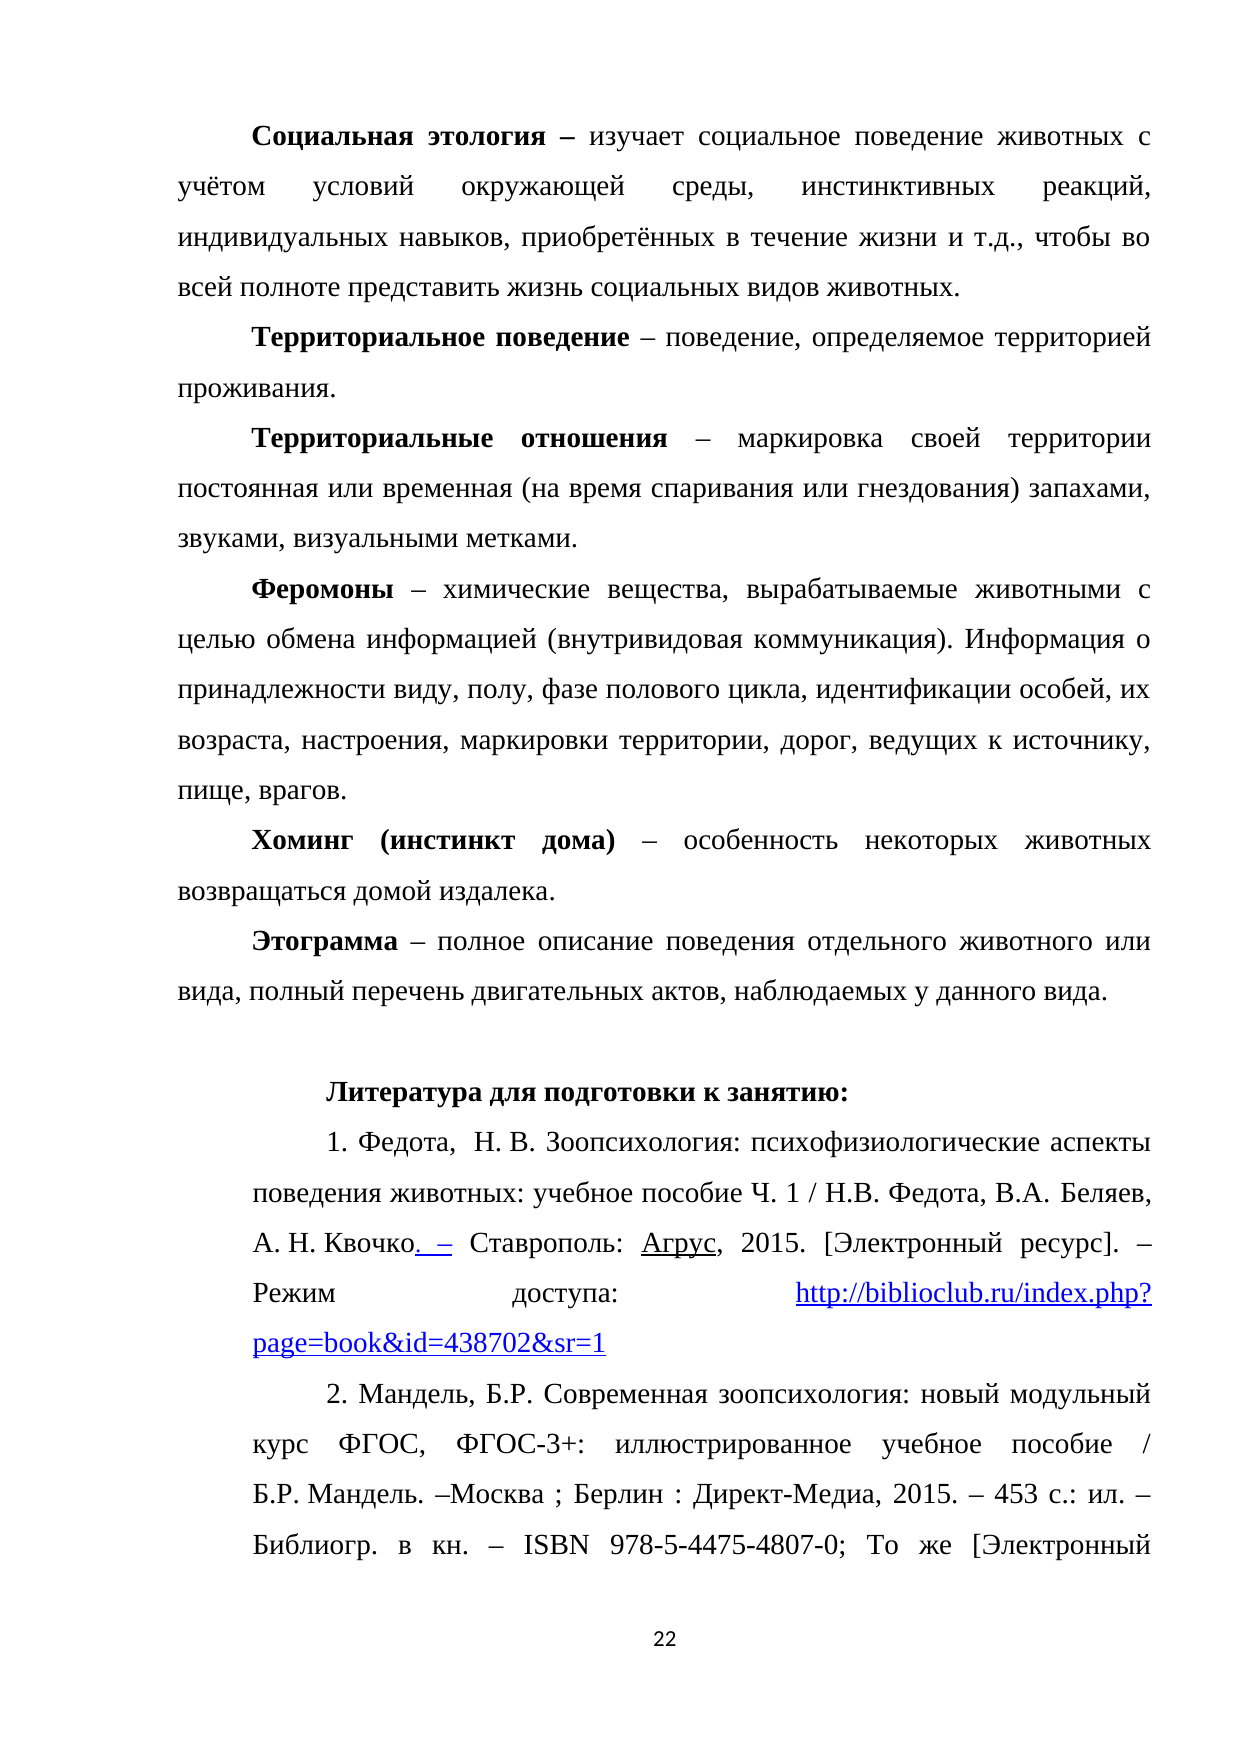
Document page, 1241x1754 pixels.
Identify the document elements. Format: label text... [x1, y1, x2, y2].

text 1. Федота, Н. В. Зоопсихология: психофизиологические аспекты поведения животных: учебное пособие Ч. 1 / Н.В. Федота, В.А. Беляев, А. Н. Квочко. – Ставрополь: Агрус, 2015. [Электронный ресурс]. – Режим доступа: http://biblioclub.ru/index.php?page=book&id=438702&sr=1 [252, 1124, 1152, 1304]
text Феромоны – химические вещества, вырабатываемые животными с целью обмена информацией (внутривидовая коммуникация). Информация о принадлежности виду, полу, фазе полового цикла, идентификации особей, их возраста, настроения, маркировки территории, дорог, ведущих к источнику, пище, врагов. [177, 571, 1152, 806]
text Этограмма – полное описание поведения отдельного животного или вида, полный перечень двигательных актов, наблюдаемых у данного вида. [177, 923, 1152, 1007]
text Социальная этология – изучает социальное поведение животных с учётом условий окружающей среды, инстинктивных реакций, индивидуальных навыков, приобретённых в течение жизни и т.д., чтобы во всей полноте представить жизнь социальных видов животных. [177, 118, 1152, 303]
text Территориальное поведение – поведение, определяемое территорией проживания. [177, 319, 1152, 403]
text Территориальные отношения – маркировка своей территории постоянная или временная (на время спаривания или гнездования) запахами, звуками, визуальными метками. [177, 420, 1152, 554]
text 1. Федота, Н. В. Зоопсихология: психофизиологические аспекты поведения животных: учебное пособие Ч. 1 / Н.В. Федота, В.А. Беляев, А. Н. Квочко. – Ставрополь: Агрус, 2015. [Электронный ресурс]. – Режим доступа: http://biblioclub.ru/index.php?page=book&id=438702&sr=1 [252, 1305, 1152, 1359]
text Хоминг (инстинкт дома) – особенность некоторых животных возвращаться домой издалека. [177, 822, 1152, 906]
text Литература для подготовки к занятию: [252, 1074, 1152, 1108]
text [252, 1376, 1152, 1560]
